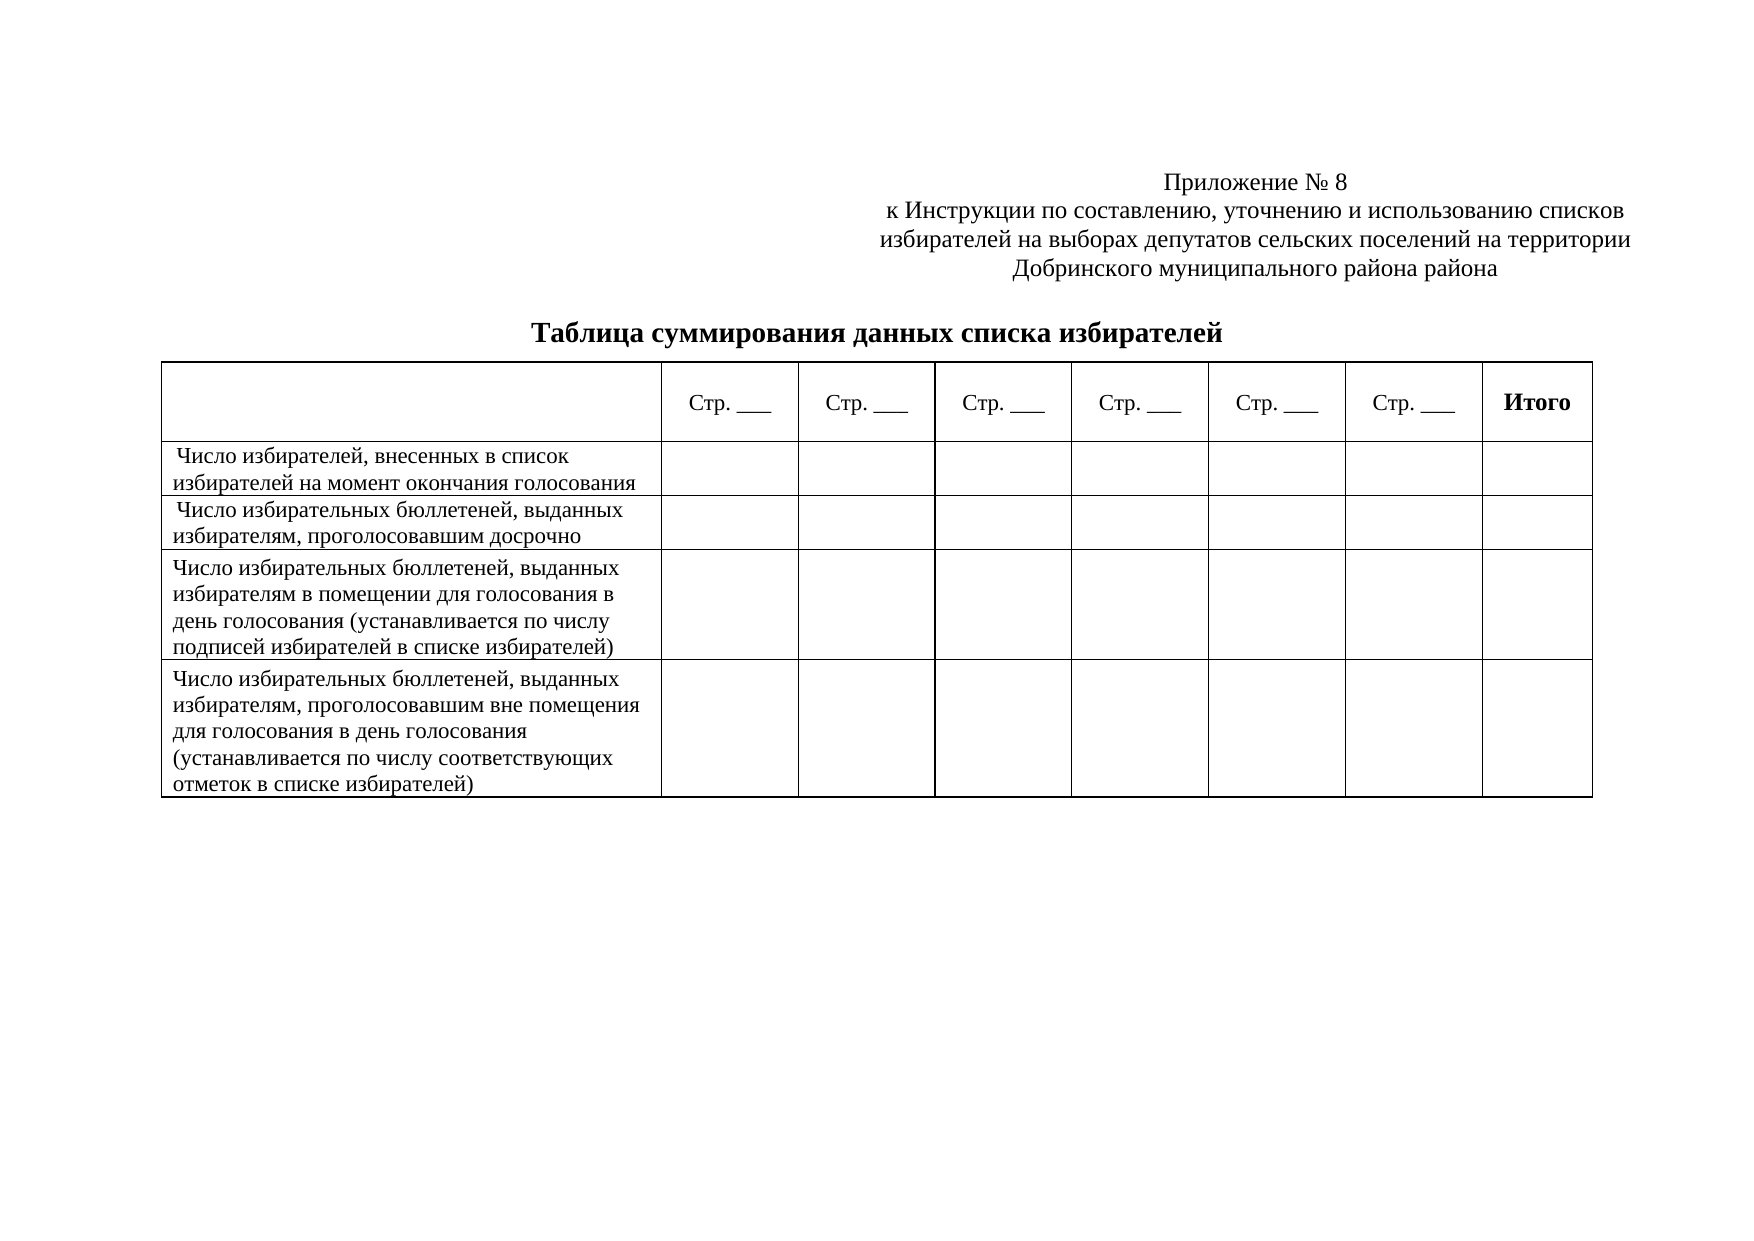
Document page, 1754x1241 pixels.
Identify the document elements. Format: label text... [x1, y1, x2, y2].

table_cell [799, 660, 934, 796]
table_header Стр. ___ [1209, 363, 1345, 441]
table_header Итого [1483, 363, 1592, 441]
table_cell [1483, 496, 1592, 549]
table_cell [936, 660, 1071, 796]
table_cell [1346, 550, 1482, 659]
table_header Стр. ___ [1072, 363, 1208, 441]
table_cell Число избирательных бюллетеней, выданных избирателям в помещении для голосования в день голосования (устанавливается по числу подписей избирателей в списке избирателей) [162, 550, 661, 659]
table_cell [799, 550, 934, 659]
table_cell [662, 660, 798, 796]
table_header Стр. ___ [799, 363, 934, 441]
table_cell [1483, 550, 1592, 659]
table_header Стр. ___ [936, 363, 1071, 441]
table_cell [1072, 660, 1208, 796]
table_header Стр. ___ [662, 363, 798, 441]
table_cell [1209, 496, 1345, 549]
table_cell [1209, 550, 1345, 659]
table_cell [936, 550, 1071, 659]
table_cell [1346, 442, 1482, 495]
title Таблица суммирования данных списка избирателей [118, 315, 1636, 349]
table_cell [1346, 496, 1482, 549]
table_header Стр. ___ [1346, 363, 1482, 441]
table_cell [799, 442, 934, 495]
table_cell [1072, 550, 1208, 659]
table_cell [1072, 496, 1208, 549]
table_cell [936, 496, 1071, 549]
table_cell [936, 442, 1071, 495]
table_header Приложение № 8 к Инструкции по составлению, уточнению и использованию списков избирателей на выборах депутатов сельских поселений на территории Добринского муниципального района района [875, 167, 1636, 282]
table_cell [662, 496, 798, 549]
table_cell [1346, 660, 1482, 796]
table_header [162, 363, 661, 441]
table_cell [1209, 660, 1345, 796]
table_cell [1209, 442, 1345, 495]
table_cell [662, 550, 798, 659]
table_cell Число избирательных бюллетеней, выданных избирателям, проголосовавшим вне помещения для голосования в день голосования (устанавливается по числу соответствующих отметок в списке избирателей) [162, 660, 661, 796]
table_cell [799, 496, 934, 549]
table_cell Число избирателей, внесенных в список избирателей на момент окончания голосования [162, 442, 661, 495]
table_cell Число избирательных бюллетеней, выданных избирателям, проголосовавшим досрочно [162, 496, 661, 549]
table_cell [1483, 660, 1592, 796]
table_cell [1483, 442, 1592, 495]
table_cell [1072, 442, 1208, 495]
table_cell [662, 442, 798, 495]
